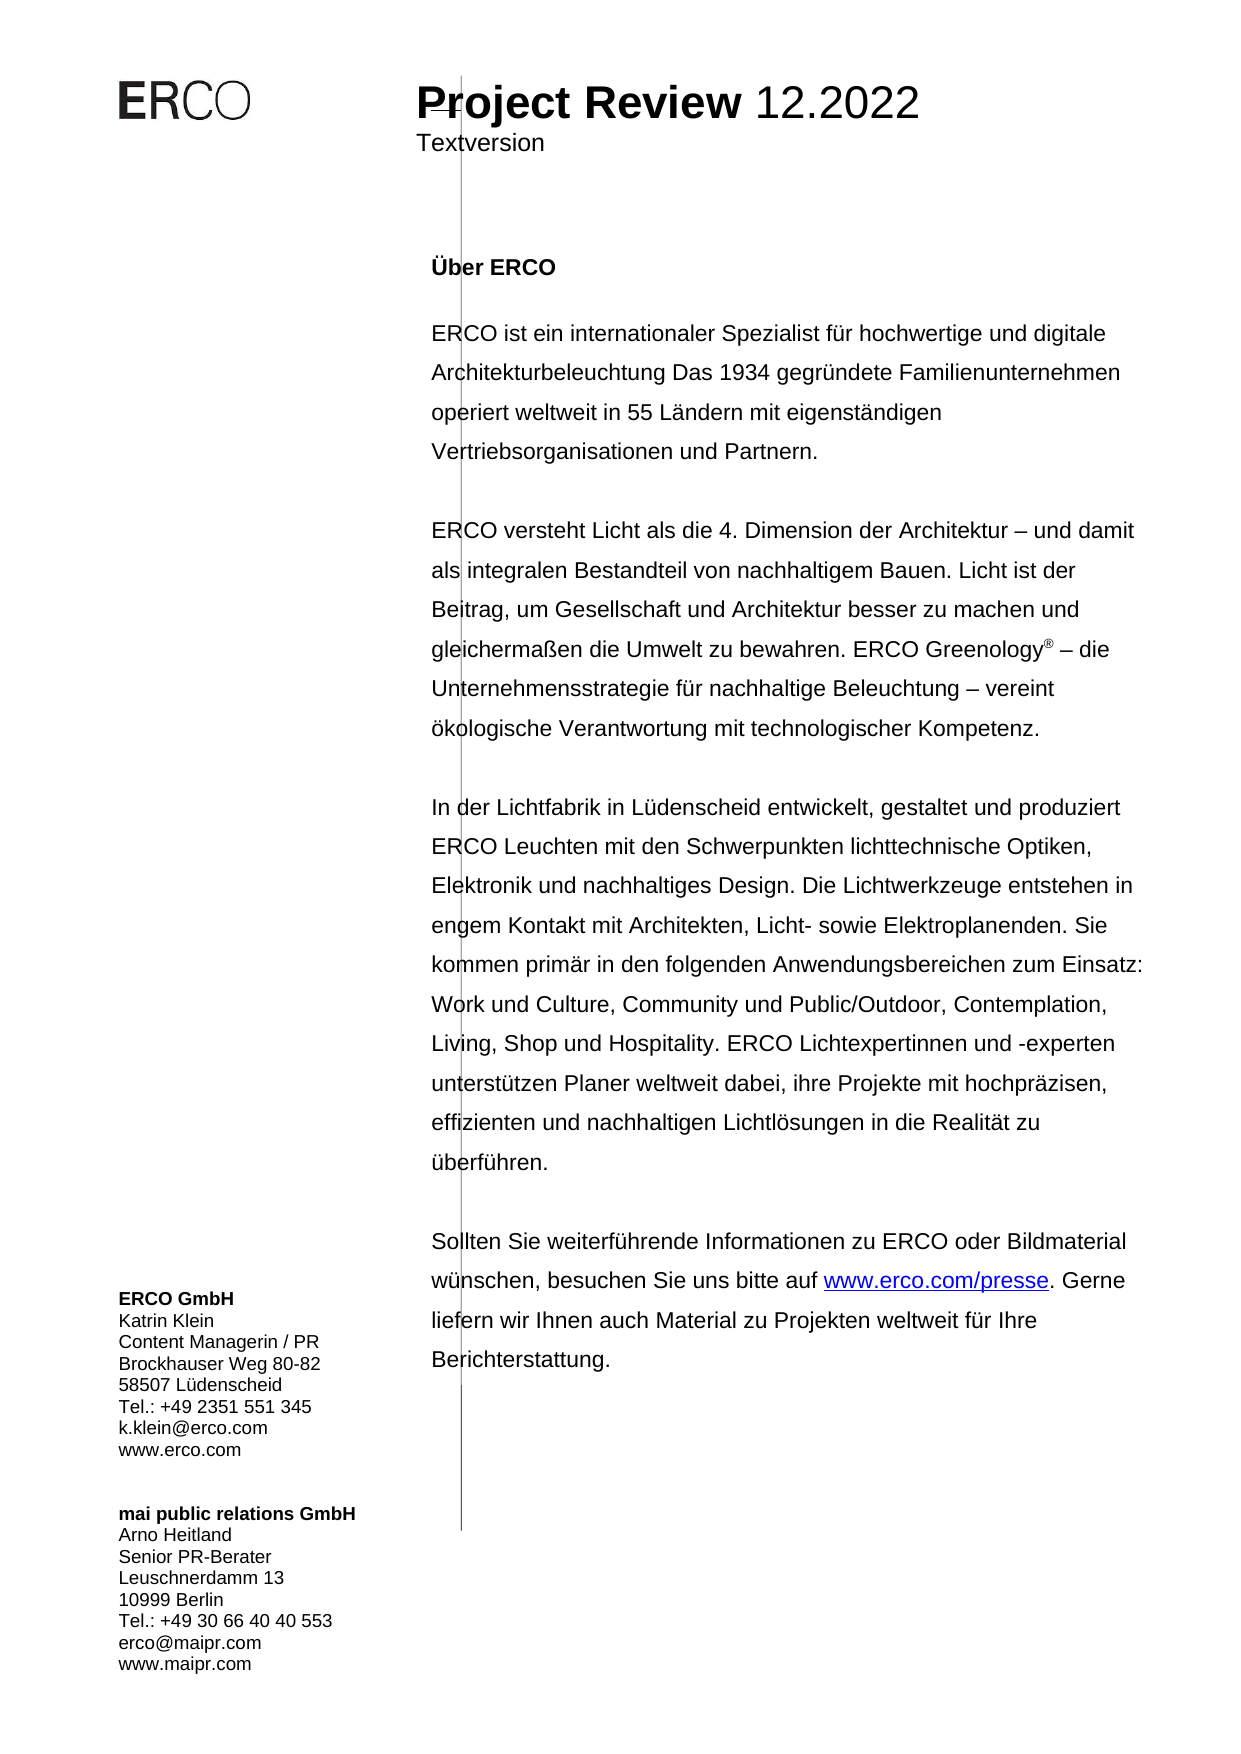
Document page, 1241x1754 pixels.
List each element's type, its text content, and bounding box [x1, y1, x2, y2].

text In der Lichtfabrik in Lüdenscheid entwickelt, gestaltet und produziert ERCO Leuchten mit den Schwerpunkten lichttechnische Optiken, Elektronik und nachhaltiges Design. Die Lichtwerkzeuge entstehen in engem Kontakt mit Architekten, Licht- sowie Elektroplanenden. Sie kommen primär in den folgenden Anwendungsbereichen zum Einsatz: Work und Culture, Community und Public/Outdoor, Contemplation, Living, Shop und Hospitality. ERCO Lichtexpertinnen und -experten unterstützen Planer weltweit dabei, ihre Projekte mit hochpräzisen, effizienten und nachhaltigen Lichtlösungen in die Realität zu überführen. [431, 793, 1152, 1175]
text ERCO ist ein internationaler Spezialist für hochwertige und digitale Architekturbeleuchtung Das 1934 gegründete Familienunternehmen operiert weltweit in 55 Ländern mit eigenständigen [431, 320, 1152, 425]
text Vertriebsorganisationen und Partnern. [431, 438, 1152, 464]
text Sollten Sie weiterführende Informationen zu ERCO oder Bildmaterial wünschen, besuchen Sie uns bitte auf www.erco.com/presse. Gerne liefern wir Ihnen auch Material zu Projekten weltweit für Ihre Berichterstattung. [431, 1228, 1152, 1373]
text Über ERCO [431, 254, 1152, 280]
text ERCO versteht Licht als die 4. Dimension der Architektur – und damit als integralen Bestandteil von nachhaltigem Bauen. Licht ist der Beitrag, um Gesellschaft und Architektur besser zu machen und gleichermaßen die Umwelt zu bewahren. ERCO Greenology® – die Unternehmensstrategie für nachhaltige Beleuchtung – vereint ökologische Verantwortung mit technologischer Kompetenz. [431, 517, 1152, 741]
picture [118, 79, 251, 121]
